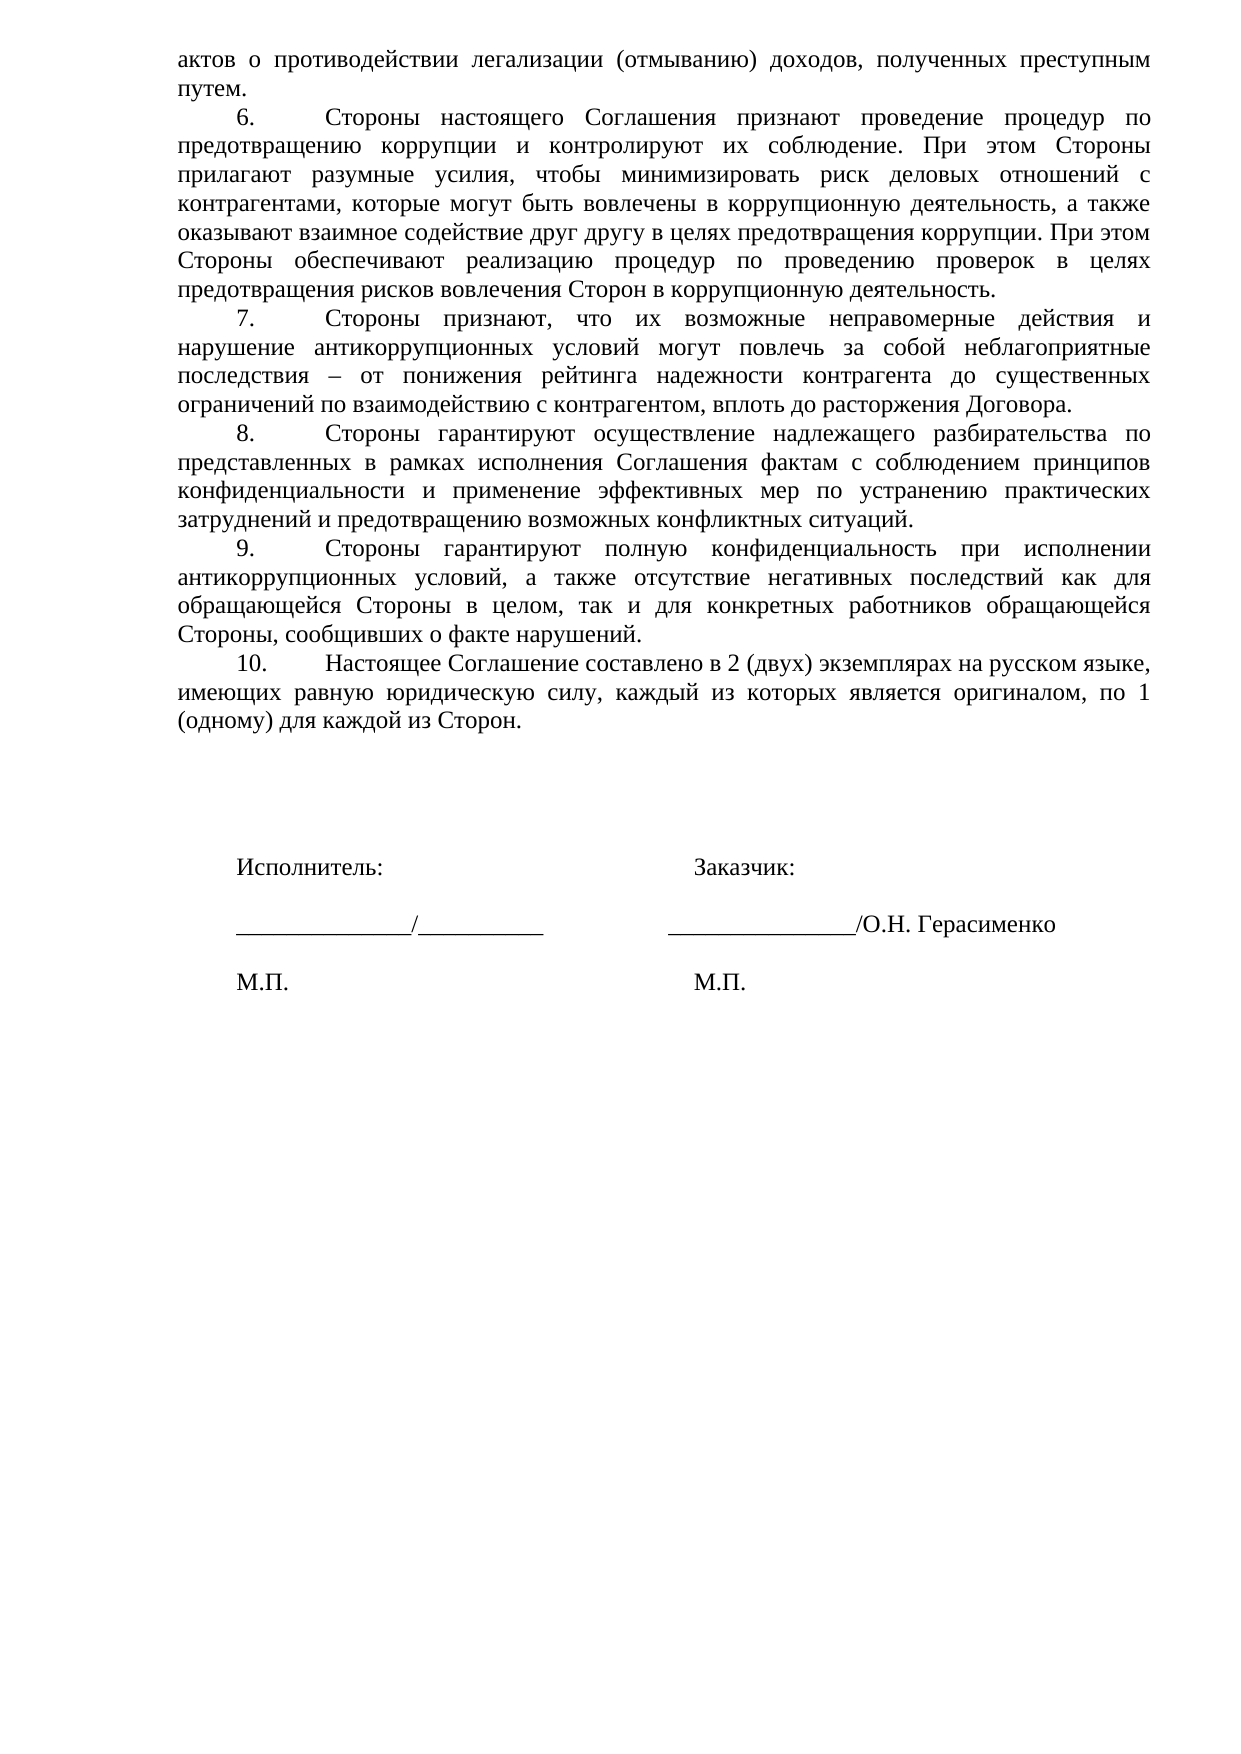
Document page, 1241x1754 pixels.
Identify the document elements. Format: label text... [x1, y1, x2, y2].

text Исполнитель: Заказчик: [177, 852, 1152, 880]
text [177, 44, 1152, 102]
text 9. Стороны гарантируют полную конфиденциальность при исполнении антикоррупционных условий, а также отсутствие негативных последствий как для обращающейся Стороны в целом, так и для конкретных работников обращающейся Стороны, сообщивших о факте нарушений. [177, 533, 1152, 648]
text 10. Настоящее Соглашение составлено в 2 (двух) экземплярах на русском языке, имеющих равную юридическую силу, каждый из которых является оригиналом, по 1 (одному) для каждой из Сторон. [177, 648, 1152, 734]
text 8. Стороны гарантируют осуществление надлежащего разбирательства по представленных в рамках исполнения Соглашения фактам с соблюдением принципов конфиденциальности и применение эффективных мер по устранению практических затруднений и предотвращению возможных конфликтных ситуаций. [177, 418, 1152, 533]
text 7. Стороны признают, что их возможные неправомерные действия и нарушение антикоррупционных условий могут повлечь за собой неблагоприятные последствия – от понижения рейтинга надежности контрагента до существенных ограничений по взаимодействию с контрагентом, вплоть до расторжения Договора. [177, 303, 1152, 418]
text 6. Стороны настоящего Соглашения признают проведение процедур по предотвращению коррупции и контролируют их соблюдение. При этом Стороны прилагают разумные усилия, чтобы минимизировать риск деловых отношений с контрагентами, которые могут быть вовлечены в коррупционную деятельность, а также оказывают взаимное содействие друг другу в целях предотвращения коррупции. При этом Стороны обеспечивают реализацию процедур по проведению проверок в целях предотвращения рисков вовлечения Сторон в коррупционную деятельность. [177, 102, 1152, 303]
text М.П. М.П. [177, 967, 1152, 996]
text ______________/__________ _______________/О.Н. Герасименко [177, 909, 1152, 938]
